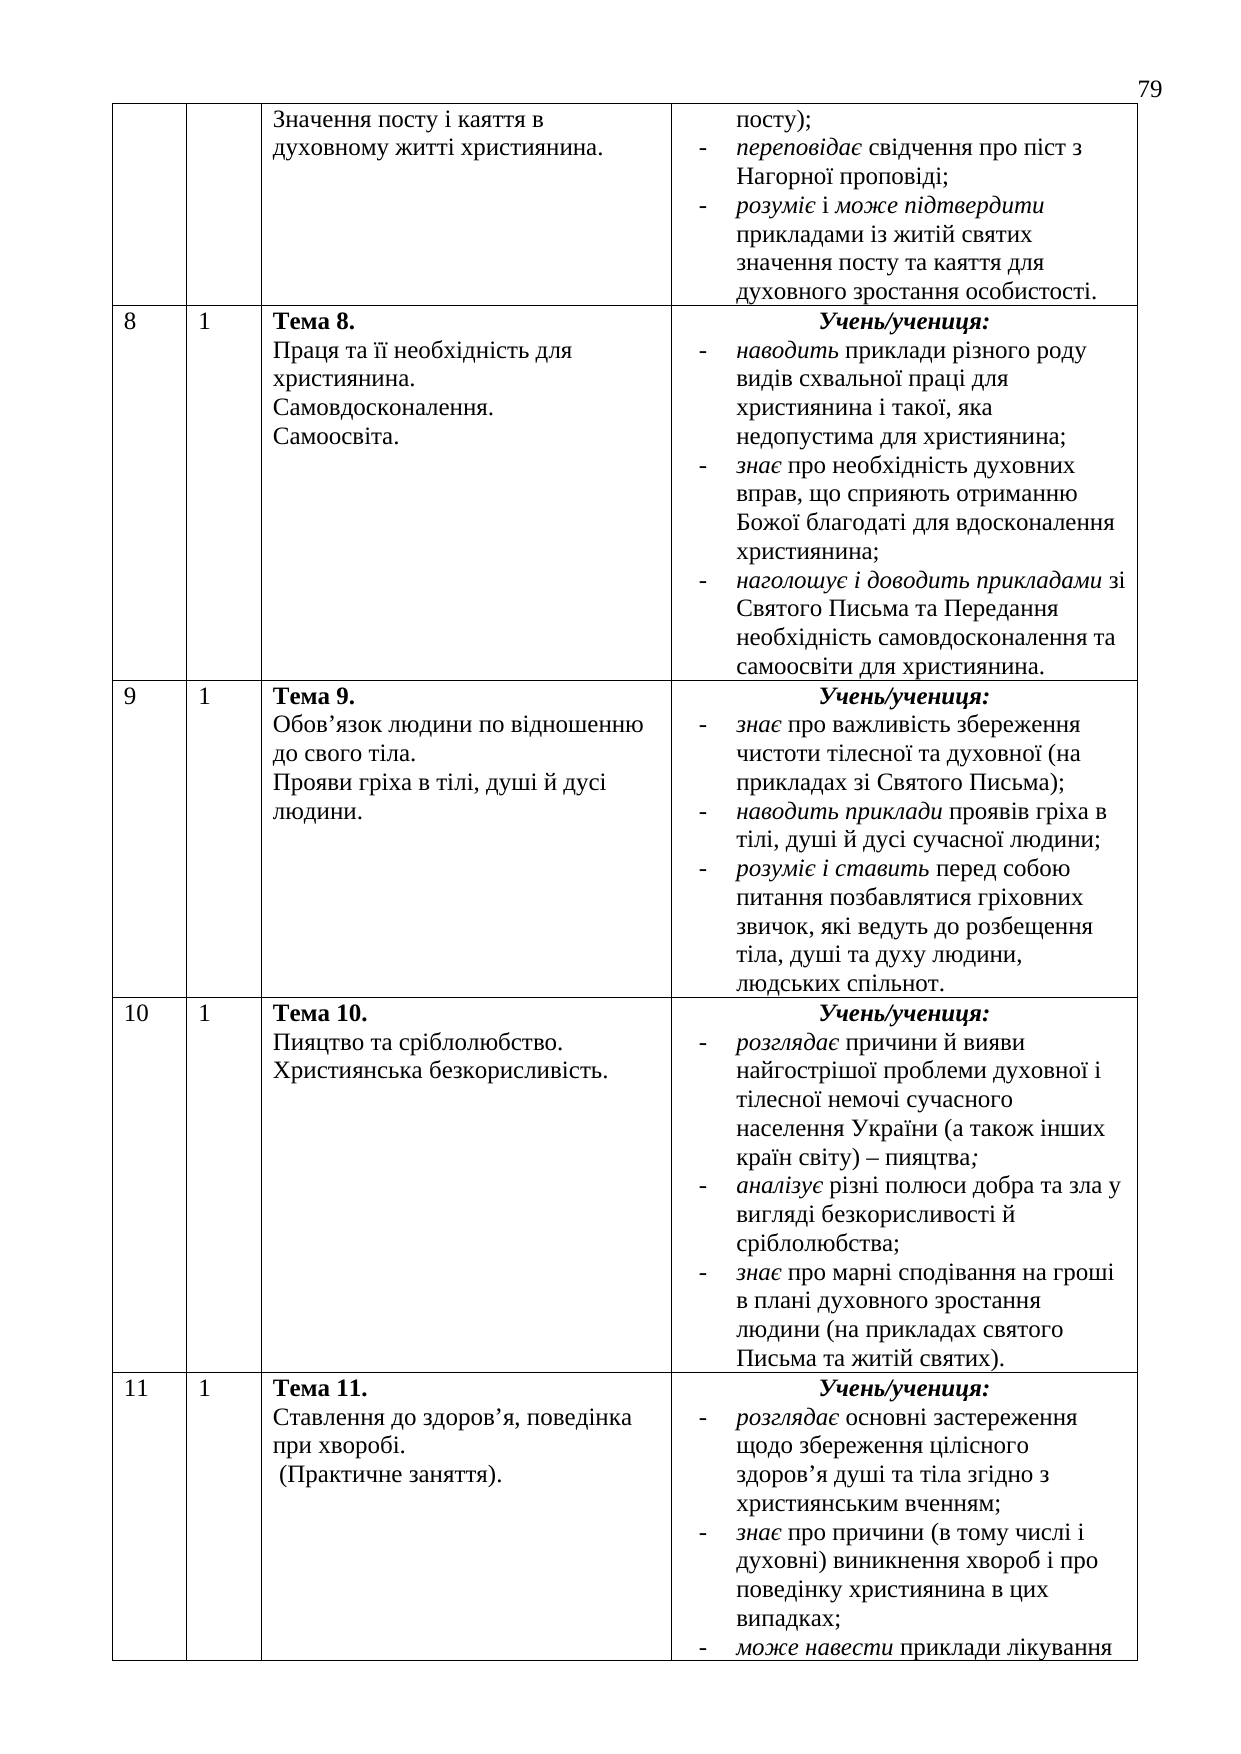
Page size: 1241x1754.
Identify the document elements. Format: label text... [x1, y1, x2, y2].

table_cell 1 [187, 104, 261, 305]
table_cell Тема 10. Пияцтво та сріблолюбство. Християнська безкорисливість. [262, 998, 671, 1372]
table_cell Учень/учениця: наводить приклади різного роду видів схвальної праці для християнина і такої, яка недопустима для християнина; знає про необхідність духовних вправ, що сприяють отриманню Божої благодаті для вдосконалення християнина; наголошує і доводить прикладами зі Святого Письма та Передання необхідність самовдосконалення та самоосвіти для християнина. [672, 306, 1137, 680]
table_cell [262, 104, 671, 305]
table_cell 1 [187, 306, 261, 680]
table_cell Учень/учениця: знає про важливість збереження чистоти тілесної та духовної (на прикладах зі Святого Письма); наводить приклади проявів гріха в тілі, душі й дусі сучасної людини; розуміє і ставить перед собою питання позбавлятися гріховних звичок, які ведуть до розбещення тіла, душі та духу людини, людських спільнот. [672, 681, 1137, 997]
table_cell 10 [113, 998, 186, 1372]
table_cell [672, 104, 1137, 305]
table_cell 8 [113, 306, 186, 680]
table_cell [672, 1373, 1137, 1660]
table_cell 1 [187, 998, 261, 1372]
table_cell 1 [187, 681, 261, 997]
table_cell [262, 1373, 671, 1660]
table_cell Учень/учениця: розглядає причини й вияви найгострішої проблеми духовної і тілесної немочі сучасного населення України (а також інших країн світу) – пияцтва; аналізує різні полюси добра та зла у вигляді безкорисливості й сріблолюбства; знає про марні сподівання на гроші в плані духовного зростання людини (на прикладах святого Письма та житій святих). [672, 998, 1137, 1372]
table_cell 11 [113, 1373, 186, 1660]
table_cell Тема 8. Праця та її необхідність для християнина. Самовдосконалення. Самоосвіта. [262, 306, 671, 680]
table_cell Тема 9. Обов’язок людини по відношенню до свого тіла. Прояви гріха в тілі, душі й дусі людини. [262, 681, 671, 997]
table_cell 7 [113, 104, 186, 305]
table_cell 9 [113, 681, 186, 997]
table_cell 1 [187, 1373, 261, 1660]
